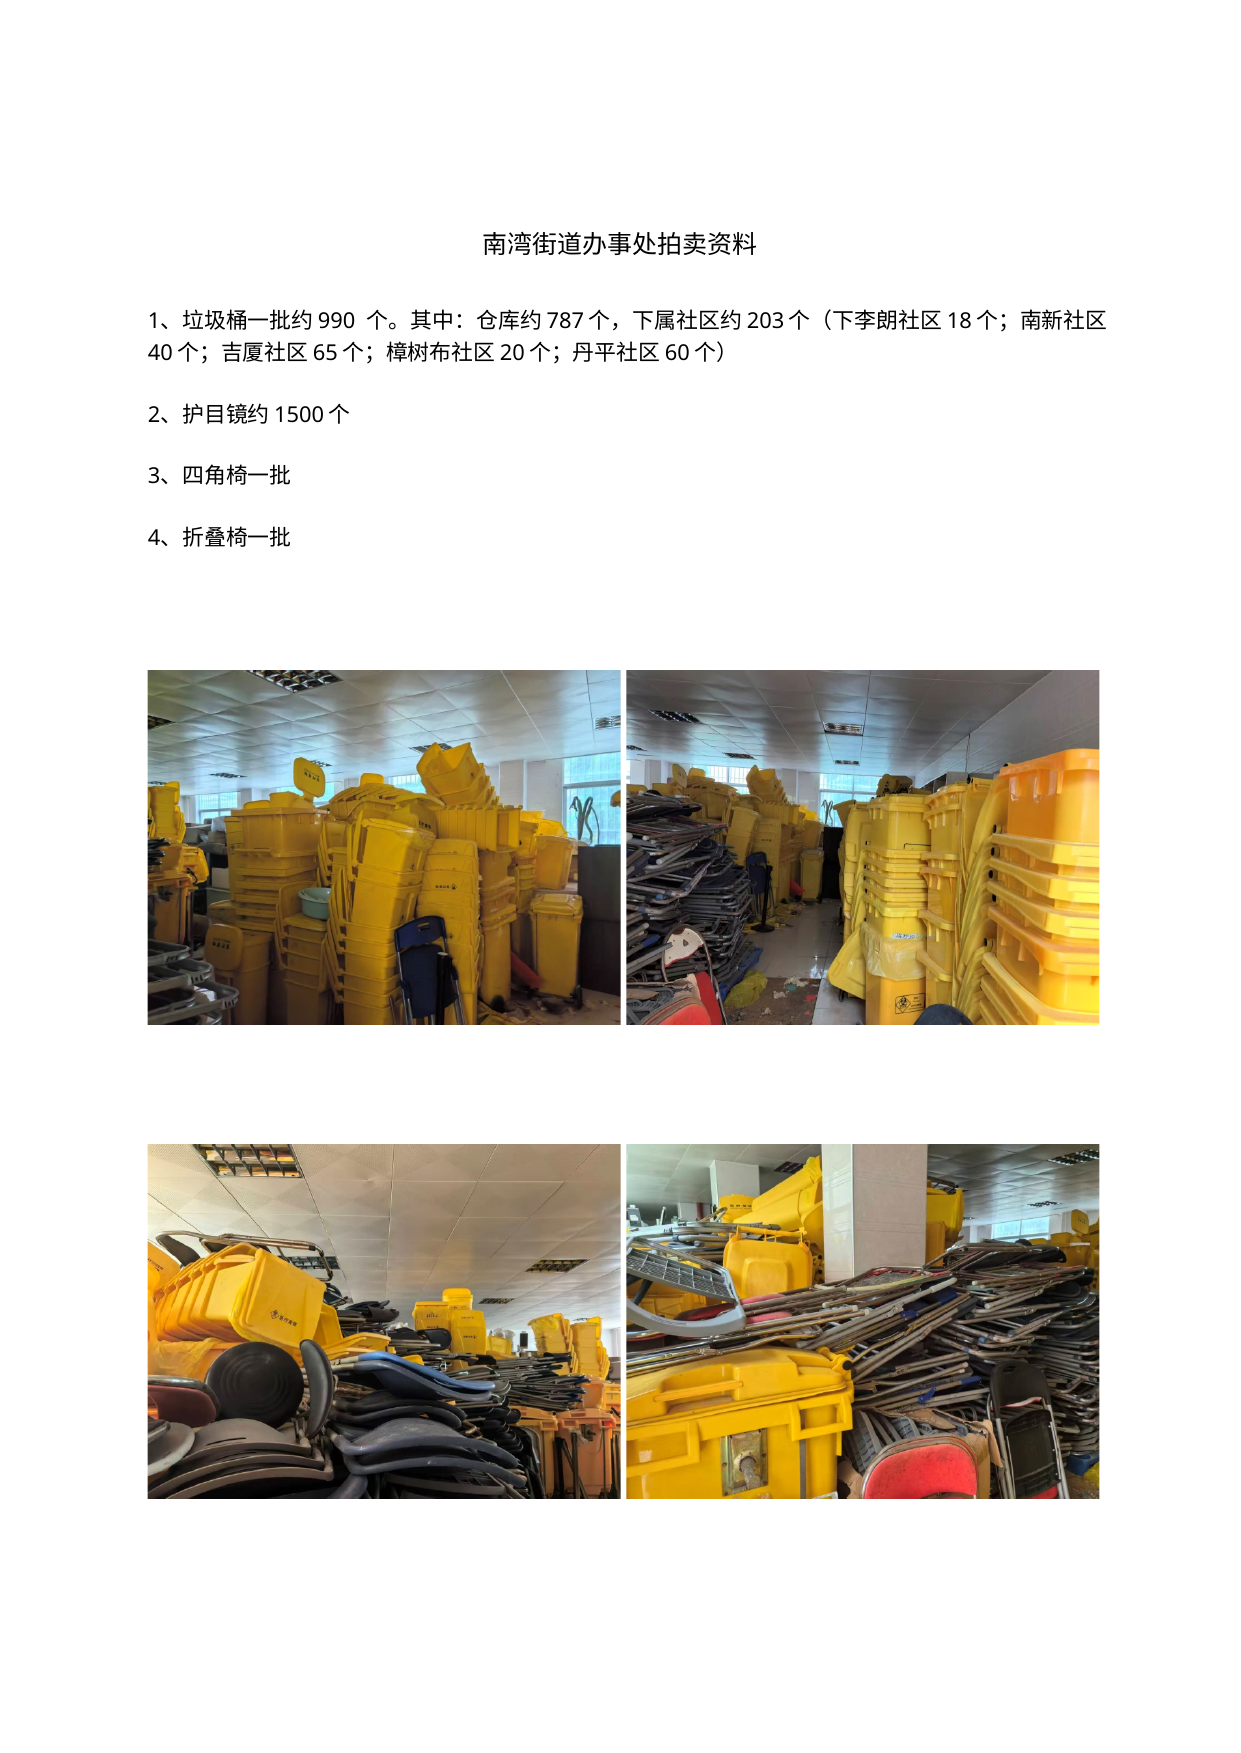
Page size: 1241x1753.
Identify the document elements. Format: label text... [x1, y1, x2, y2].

table_header 南湾街道办事处拍卖资料 [146, 212, 1152, 273]
list 3、四角椅一批 [148, 458, 1108, 490]
list 4、折叠椅一批 [148, 520, 1108, 551]
text 1、垃圾桶一批约990 个。其中：仓库约787个，下属社区约203个（下李朗社区18个；南新社区40个；吉厦社区65个；樟树布社区20个；丹平社区60个） [148, 303, 1108, 367]
picture [147, 670, 621, 1025]
picture [147, 1144, 621, 1499]
picture [626, 1144, 1100, 1499]
list 2、护目镜约1500个 [148, 397, 1108, 428]
picture [626, 670, 1100, 1025]
